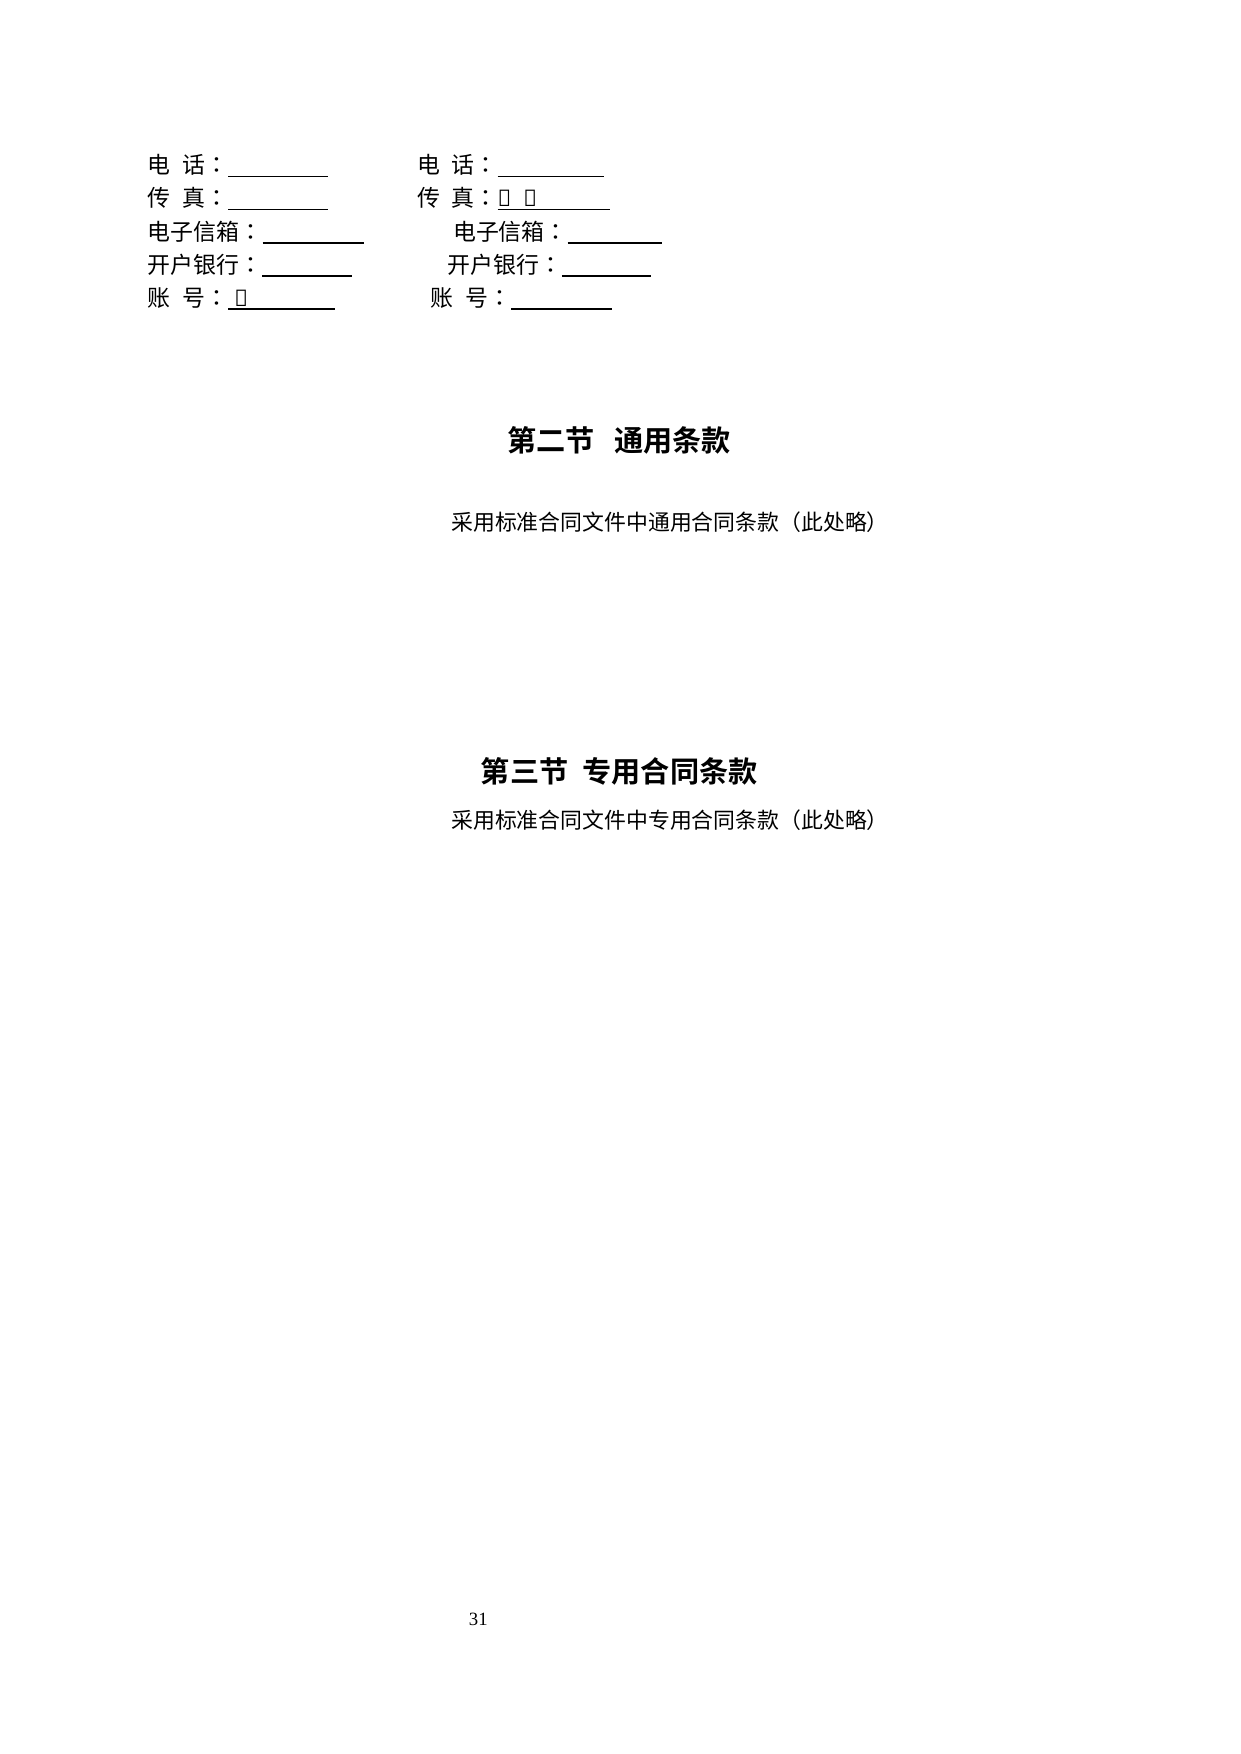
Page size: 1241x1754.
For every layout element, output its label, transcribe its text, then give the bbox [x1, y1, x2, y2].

text 账 号：  账 号： [148, 281, 1090, 314]
text 传 真： 传 真：  [148, 181, 1090, 214]
text 开户银行： 开户银行： [148, 248, 1090, 281]
text 电子信箱： 电子信箱： [148, 214, 1090, 248]
text 采用标准合同文件中通用合同条款（此处略） [206, 504, 1090, 538]
text 第二节 通用条款 [148, 405, 1090, 471]
text 采用标准合同文件中专用合同条款（此处略） [206, 803, 1090, 836]
list 专用合同条款 [148, 736, 1090, 803]
text 电 话： 电 话： [148, 148, 1090, 181]
